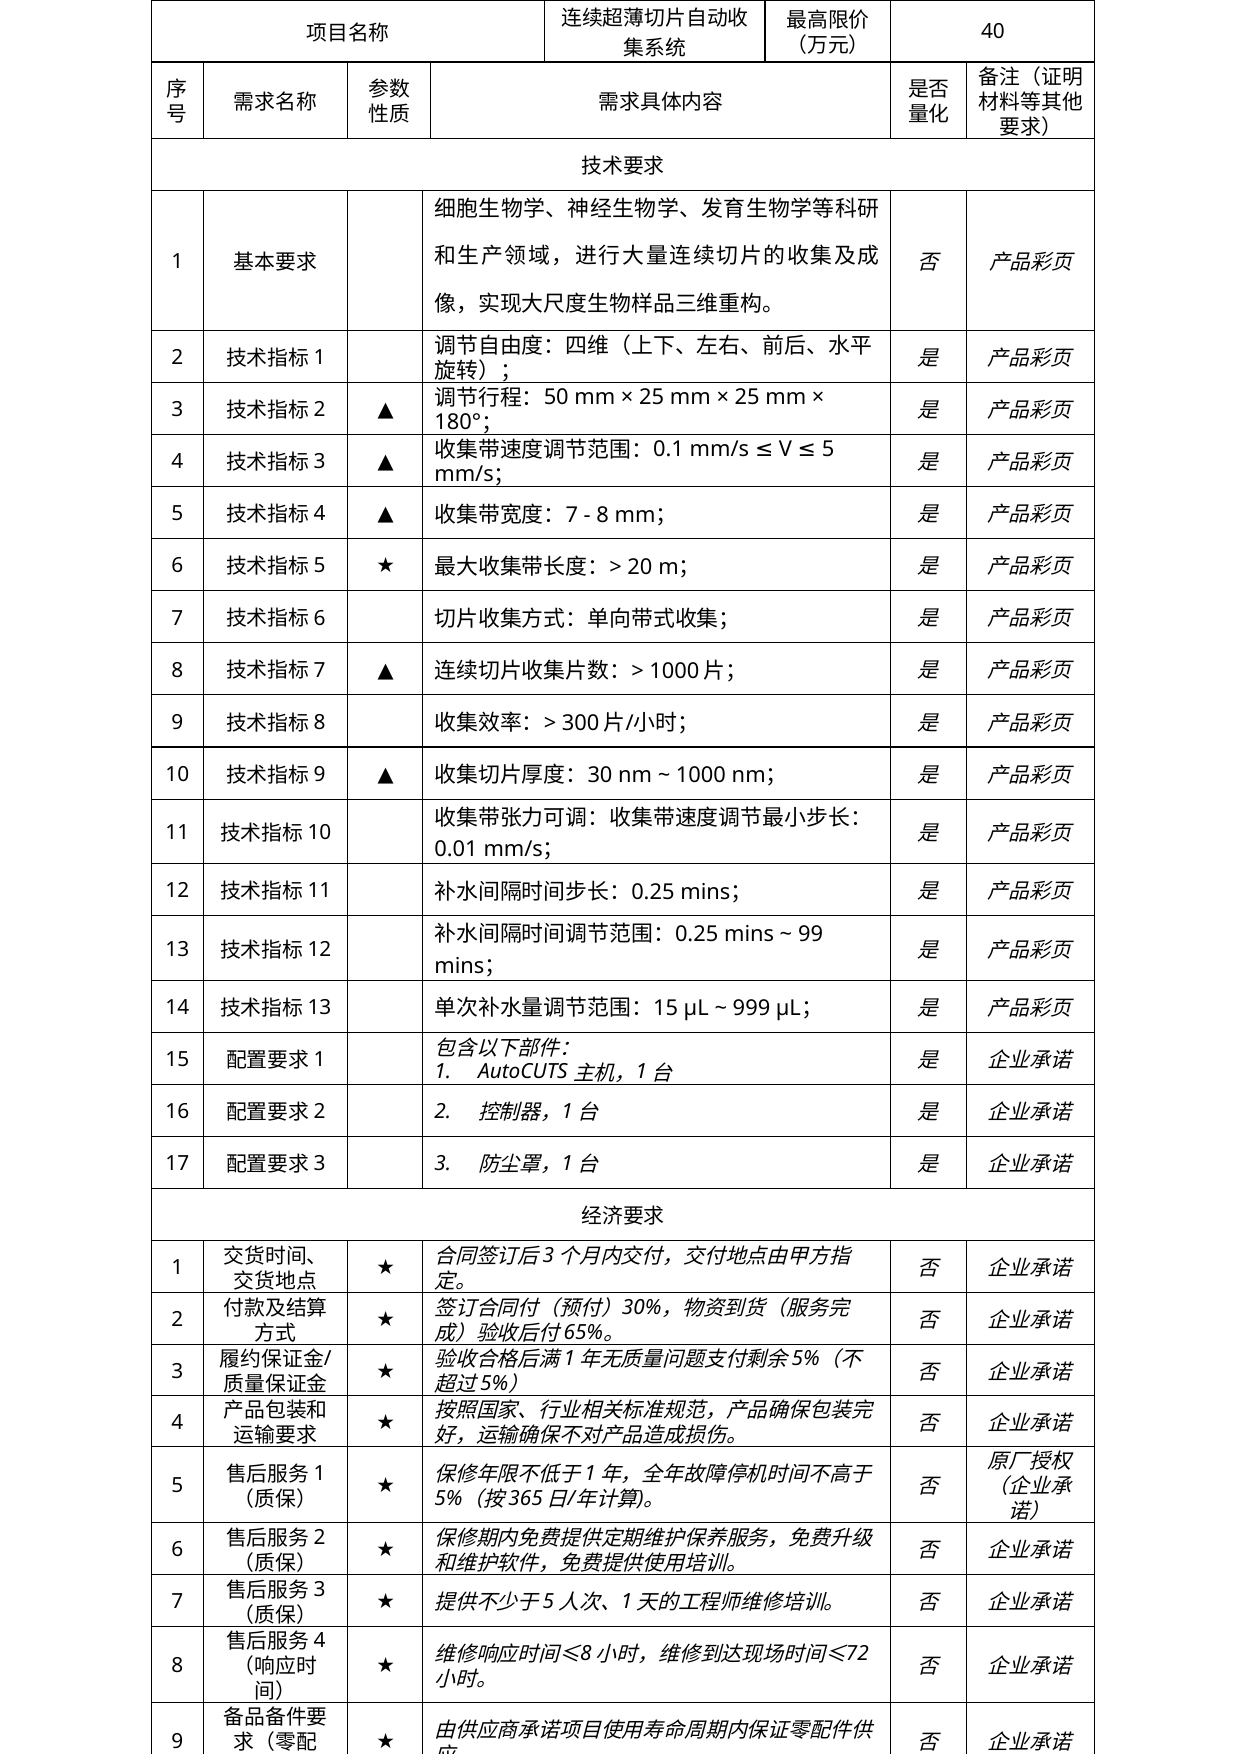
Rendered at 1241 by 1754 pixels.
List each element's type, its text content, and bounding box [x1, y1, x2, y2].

table_cell ▲ [348, 487, 422, 538]
table_cell 是 [891, 864, 966, 915]
table_cell ★ [348, 1345, 422, 1395]
table_cell 技术指标1 [204, 331, 347, 382]
table_cell 技术指标11 [204, 864, 347, 915]
table_cell 参数 性质 [348, 63, 430, 137]
table_cell 3 [152, 383, 203, 434]
table_cell 9 [152, 695, 203, 746]
table_cell 产品彩页 [967, 916, 1094, 980]
table_cell 是 [891, 916, 966, 980]
table_cell 产品彩页 [967, 981, 1094, 1032]
table_cell 15 [152, 1033, 203, 1084]
table_cell 基本要求 [204, 191, 347, 330]
table_cell 否 [891, 1293, 966, 1344]
table_cell 单次补水量调节范围：15 μL ~ 999 μL； [423, 981, 890, 1032]
table_cell 连续切片收集片数：> 1000片； [423, 643, 890, 694]
table_cell 是 [891, 981, 966, 1032]
table_cell ★ [348, 1447, 422, 1522]
table_cell 企业承诺 [967, 1137, 1094, 1188]
table_cell 交货时间、交货地点 [204, 1241, 347, 1292]
table_cell 是 [891, 1085, 966, 1136]
table_cell 否 [891, 1241, 966, 1292]
table_cell [348, 1033, 422, 1084]
table_cell 产品包装和运输要求 [204, 1396, 347, 1446]
table_cell 是 [891, 1137, 966, 1188]
table_cell 8 [152, 1627, 203, 1702]
table_cell [348, 331, 422, 382]
table_cell 技术指标12 [204, 916, 347, 980]
table_cell 是 [891, 435, 966, 486]
table_cell 技术指标9 [204, 748, 347, 798]
table_cell 5 [152, 1447, 203, 1522]
table_cell [348, 1085, 422, 1136]
table_cell 2. 控制器，1台 [423, 1085, 890, 1136]
table_cell 3. 防尘罩，1台 [423, 1137, 890, 1188]
table_cell 企业承诺 [967, 1575, 1094, 1626]
table_cell 企业承诺 [967, 1703, 1094, 1754]
table_cell 是 [891, 748, 966, 798]
table_cell 企业承诺 [967, 1241, 1094, 1292]
table_cell 产品彩页 [967, 191, 1094, 330]
table_cell ★ [348, 1703, 422, 1754]
table_cell 售后服务3 （质保） [204, 1575, 347, 1626]
table_cell ★ [348, 1293, 422, 1344]
table_cell [348, 916, 422, 980]
table_cell 补水间隔时间调节范围：0.25 mins ~ 99 mins； [423, 916, 890, 980]
table_cell 是 [891, 383, 966, 434]
table_cell 8 [152, 643, 203, 694]
table_cell 4 [152, 1396, 203, 1446]
table_cell 7 [152, 591, 203, 642]
table_cell 产品彩页 [967, 331, 1094, 382]
table_cell 收集切片厚度：30 nm ~ 1000 nm； [423, 748, 890, 798]
table_cell 售后服务1 （质保） [204, 1447, 347, 1522]
table_cell 是 [891, 539, 966, 590]
table_cell 维修响应时间≤8小时，维修到达现场时间≤72小时。 [423, 1627, 890, 1702]
table_cell 需求具体内容 [431, 63, 890, 137]
table_cell ★ [348, 1241, 422, 1292]
table_cell 调节行程：50 mm × 25 mm × 25 mm × 180°； [423, 383, 890, 434]
table_header 最高限价（万元） [766, 1, 890, 61]
table_cell 细胞生物学、神经生物学、发育生物学等科研和生产领域，进行大量连续切片的收集及成像，实现大尺度生物样品三维重构。 [423, 191, 890, 330]
table_cell 1 [152, 1241, 203, 1292]
table_cell [348, 981, 422, 1032]
table_cell 是 [891, 800, 966, 863]
table_cell ▲ [348, 643, 422, 694]
table_cell 技术指标2 [204, 383, 347, 434]
table_cell 产品彩页 [967, 487, 1094, 538]
table_cell 产品彩页 [967, 539, 1094, 590]
table_cell 企业承诺 [967, 1523, 1094, 1574]
table_cell 原厂授权（企业承诺） [967, 1447, 1094, 1522]
table_cell 否 [891, 191, 966, 330]
table_cell 5 [152, 487, 203, 538]
table_cell 9 [152, 1703, 203, 1754]
table_cell 配置要求1 [204, 1033, 347, 1084]
table_cell 收集带宽度：7 - 8 mm； [423, 487, 890, 538]
table_cell 序号 [152, 63, 203, 137]
table_cell 产品彩页 [967, 435, 1094, 486]
table_cell 技术指标10 [204, 800, 347, 863]
table_cell 否 [891, 1703, 966, 1754]
table_cell [348, 800, 422, 863]
table_cell 签订合同付（预付）30%，物资到货（服务完成）验收后付65%。 [423, 1293, 890, 1344]
table_cell [348, 1137, 422, 1188]
table_cell [348, 591, 422, 642]
table_cell 验收合格后满1年无质量问题支付剩余5%（不超过5%） [423, 1345, 890, 1395]
table_cell 调节自由度：四维（上下、左右、前后、水平旋转）； [423, 331, 890, 382]
table_cell [348, 864, 422, 915]
table_cell 需求名称 [204, 63, 347, 137]
table_cell 1 [152, 191, 203, 330]
table_cell 企业承诺 [967, 1396, 1094, 1446]
table_cell 由供应商承诺项目使用寿命周期内保证零配件供应。 [423, 1703, 890, 1754]
table_cell 按照国家、行业相关标准规范，产品确保包装完好，运输确保不对产品造成损伤。 [423, 1396, 890, 1446]
table_cell 14 [152, 981, 203, 1032]
table_header 40 [891, 1, 1094, 61]
table_cell 企业承诺 [967, 1033, 1094, 1084]
table_cell 提供不少于5人次、1天的工程师维修培训。 [423, 1575, 890, 1626]
table_cell ★ [348, 1575, 422, 1626]
table_cell 产品彩页 [967, 591, 1094, 642]
table_cell ★ [348, 1627, 422, 1702]
table_cell 否 [891, 1627, 966, 1702]
table_cell 2 [152, 1293, 203, 1344]
table_cell 产品彩页 [967, 695, 1094, 746]
table_cell 配置要求3 [204, 1137, 347, 1188]
table_cell 企业承诺 [967, 1293, 1094, 1344]
table_cell 补水间隔时间步长：0.25 mins； [423, 864, 890, 915]
table_cell 企业承诺 [967, 1627, 1094, 1702]
table_cell 收集带张力可调：收集带速度调节最小步长：0.01 mm/s； [423, 800, 890, 863]
table_cell 6 [152, 539, 203, 590]
table_cell 12 [152, 864, 203, 915]
table_cell 6 [152, 1523, 203, 1574]
table_cell 否 [891, 1345, 966, 1395]
table_cell 10 [152, 748, 203, 798]
table_cell 3 [152, 1345, 203, 1395]
table_cell 是 [891, 643, 966, 694]
table_cell 收集带速度调节范围：0.1 mm/s ≤ V ≤ 5 mm/s； [423, 435, 890, 486]
table_cell 收集效率：> 300片/小时； [423, 695, 890, 746]
table_cell 企业承诺 [967, 1345, 1094, 1395]
table_cell 技术指标13 [204, 981, 347, 1032]
table_cell 是否 量化 [891, 63, 966, 137]
table_cell ▲ [348, 383, 422, 434]
table_cell ▲ [348, 748, 422, 798]
table_cell ▲ [348, 435, 422, 486]
table_cell 保修年限不低于1年，全年故障停机时间不高于5%（按365日/年计算)。 [423, 1447, 890, 1522]
table_cell 产品彩页 [967, 800, 1094, 863]
table_cell 产品彩页 [967, 864, 1094, 915]
table_cell 11 [152, 800, 203, 863]
table_cell 7 [152, 1575, 203, 1626]
table_header 连续超薄切片自动收集系统 [545, 1, 764, 61]
table_cell 履约保证金/质量保证金 [204, 1345, 347, 1395]
table_cell 是 [891, 331, 966, 382]
table_cell 产品彩页 [967, 643, 1094, 694]
table_cell 否 [891, 1523, 966, 1574]
table_cell 技术要求 [152, 139, 1094, 189]
table_cell 技术指标7 [204, 643, 347, 694]
table_cell 是 [891, 487, 966, 538]
table_cell 配置要求2 [204, 1085, 347, 1136]
table_cell 13 [152, 916, 203, 980]
table_cell 付款及结算方式 [204, 1293, 347, 1344]
table_header 项目名称 [152, 1, 544, 61]
table_cell 售后服务4 （响应时间） [204, 1627, 347, 1702]
table_cell 产品彩页 [967, 383, 1094, 434]
table_cell 是 [891, 1033, 966, 1084]
table_cell 经济要求 [152, 1189, 1094, 1240]
table_cell 否 [891, 1575, 966, 1626]
table_cell 切片收集方式：单向带式收集； [423, 591, 890, 642]
table_cell ★ [348, 1396, 422, 1446]
table_cell 备品备件要求（零配件） [204, 1703, 347, 1754]
table_cell 企业承诺 [967, 1085, 1094, 1136]
table_cell 2 [152, 331, 203, 382]
table_cell 产品彩页 [967, 748, 1094, 798]
table_cell 技术指标6 [204, 591, 347, 642]
table_cell 17 [152, 1137, 203, 1188]
table_cell 是 [891, 695, 966, 746]
table_cell 包含以下部件： 1. AutoCUTS 主机，1台 [423, 1033, 890, 1084]
table_cell 合同签订后3个月内交付，交付地点由甲方指定。 [423, 1241, 890, 1292]
table_cell ★ [348, 539, 422, 590]
table_cell 16 [152, 1085, 203, 1136]
table_cell 4 [152, 435, 203, 486]
table_cell 技术指标8 [204, 695, 347, 746]
table_cell 技术指标5 [204, 539, 347, 590]
table_cell ★ [348, 1523, 422, 1574]
table_cell 备注（证明材料等其他要求） [967, 63, 1094, 137]
table_cell 保修期内免费提供定期维护保养服务，免费升级和维护软件，免费提供使用培训。 [423, 1523, 890, 1574]
table_cell 是 [891, 591, 966, 642]
table_cell 最大收集带长度：> 20 m； [423, 539, 890, 590]
table_cell [348, 695, 422, 746]
table_cell 否 [891, 1447, 966, 1522]
table_cell 否 [891, 1396, 966, 1446]
table_cell [348, 191, 422, 330]
table_cell 技术指标3 [204, 435, 347, 486]
table_cell 技术指标4 [204, 487, 347, 538]
table_cell 售后服务2 （质保） [204, 1523, 347, 1574]
